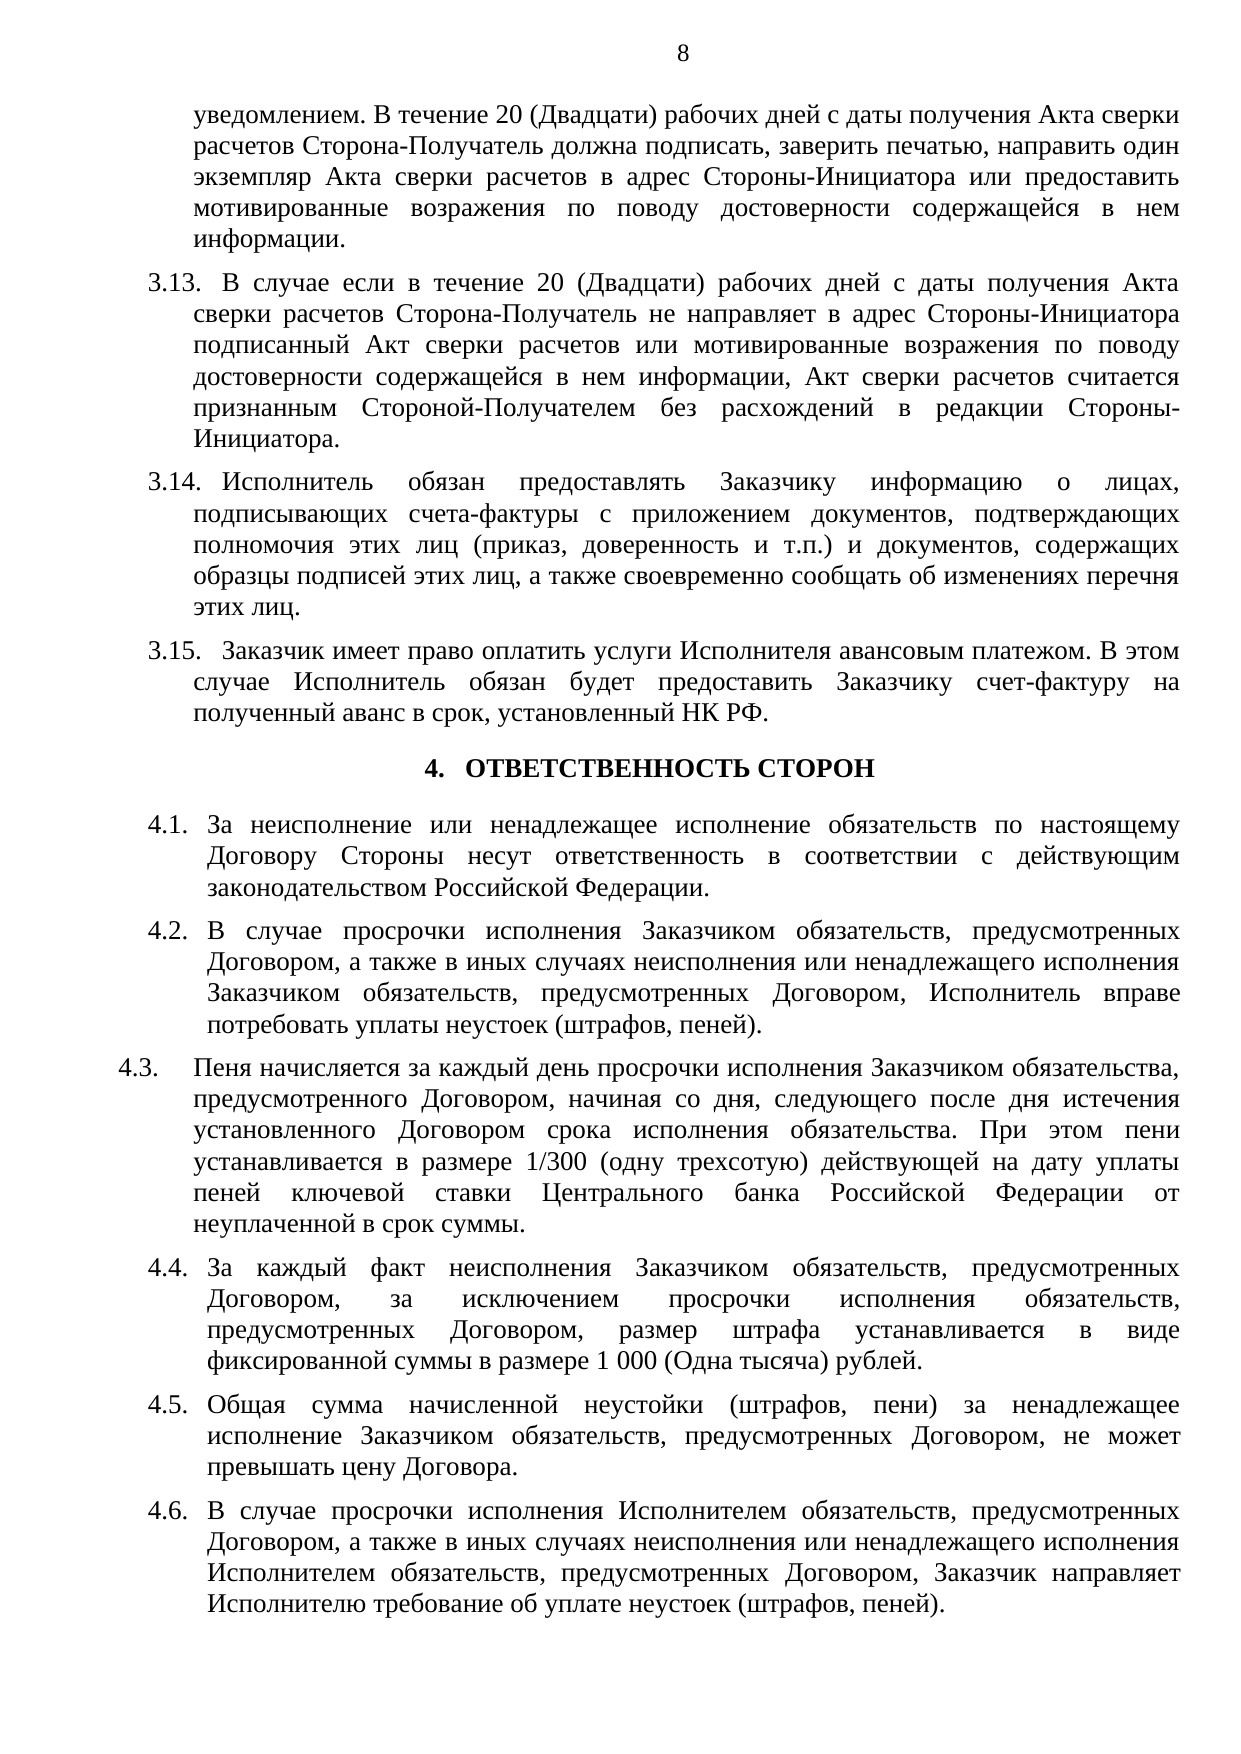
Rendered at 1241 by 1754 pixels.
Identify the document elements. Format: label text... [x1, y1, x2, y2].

list В случае если в течение 20 (Двадцати) рабочих дней с даты получения Акта сверки расчетов Сторона-Получатель не направляет в адрес Стороны-Инициатора подписанный Акт сверки расчетов или мотивированные возражения по поводу достоверности содержащейся в нем информации, Акт сверки расчетов считается признанным Стороной-Получателем без расхождений в редакции Стороны-Инициатора. [148, 266, 1181, 453]
list За каждый факт неисполнения Заказчиком обязательств, предусмотренных Договором, за исключением просрочки исполнения обязательств, предусмотренных Договором, размер штрафа устанавливается в виде фиксированной суммы в размере 1 000 (Одна тысяча) рублей. [148, 1251, 1181, 1375]
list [148, 98, 1181, 254]
list В случае просрочки исполнения Исполнителем обязательств, предусмотренных Договором, а также в иных случаях неисполнения или ненадлежащего исполнения Исполнителем обязательств, предусмотренных Договором, Заказчик направляет Исполнителю требование об уплате неустоек (штрафов, пеней). [148, 1494, 1181, 1618]
list Заказчик имеет право оплатить услуги Исполнителя авансовым платежом. В этом случае Исполнитель обязан будет предоставить Заказчику счет-фактуру на полученный аванс в срок, установленный НК РФ. [148, 634, 1181, 727]
list В случае просрочки исполнения Заказчиком обязательств, предусмотренных Договором, а также в иных случаях неисполнения или ненадлежащего исполнения Заказчиком обязательств, предусмотренных Договором, Исполнитель вправе потребовать уплаты неустоек (штрафов, пеней). [148, 914, 1181, 1039]
list Общая сумма начисленной неустойки (штрафов, пени) за ненадлежащее исполнение Заказчиком обязательств, предусмотренных Договором, не может превышать цену Договора. [148, 1388, 1181, 1481]
list За неисполнение или ненадлежащее исполнение обязательств по настоящему Договору Стороны несут ответственность в соответствии с действующим законодательством Российской Федерации. [148, 808, 1181, 902]
list ОТВЕТСТВЕННОСТЬ СТОРОН [118, 752, 1181, 783]
list Пеня начисляется за каждый день просрочки исполнения Заказчиком обязательства, предусмотренного Договором, начиная со дня, следующего после дня истечения установленного Договором срока исполнения обязательства. При этом пени устанавливается в размере 1/300 (одну трехсотую) действующей на дату уплаты пеней ключевой ставки Центрального банка Российской Федерации от неуплаченной в срок суммы. [118, 1051, 1181, 1238]
list Исполнитель обязан предоставлять Заказчику информацию о лицах, подписывающих счета-фактуры с приложением документов, подтверждающих полномочия этих лиц (приказ, доверенность и т.п.) и документов, содержащих образцы подписей этих лиц, а также своевременно сообщать об изменениях перечня этих лиц. [148, 466, 1181, 621]
